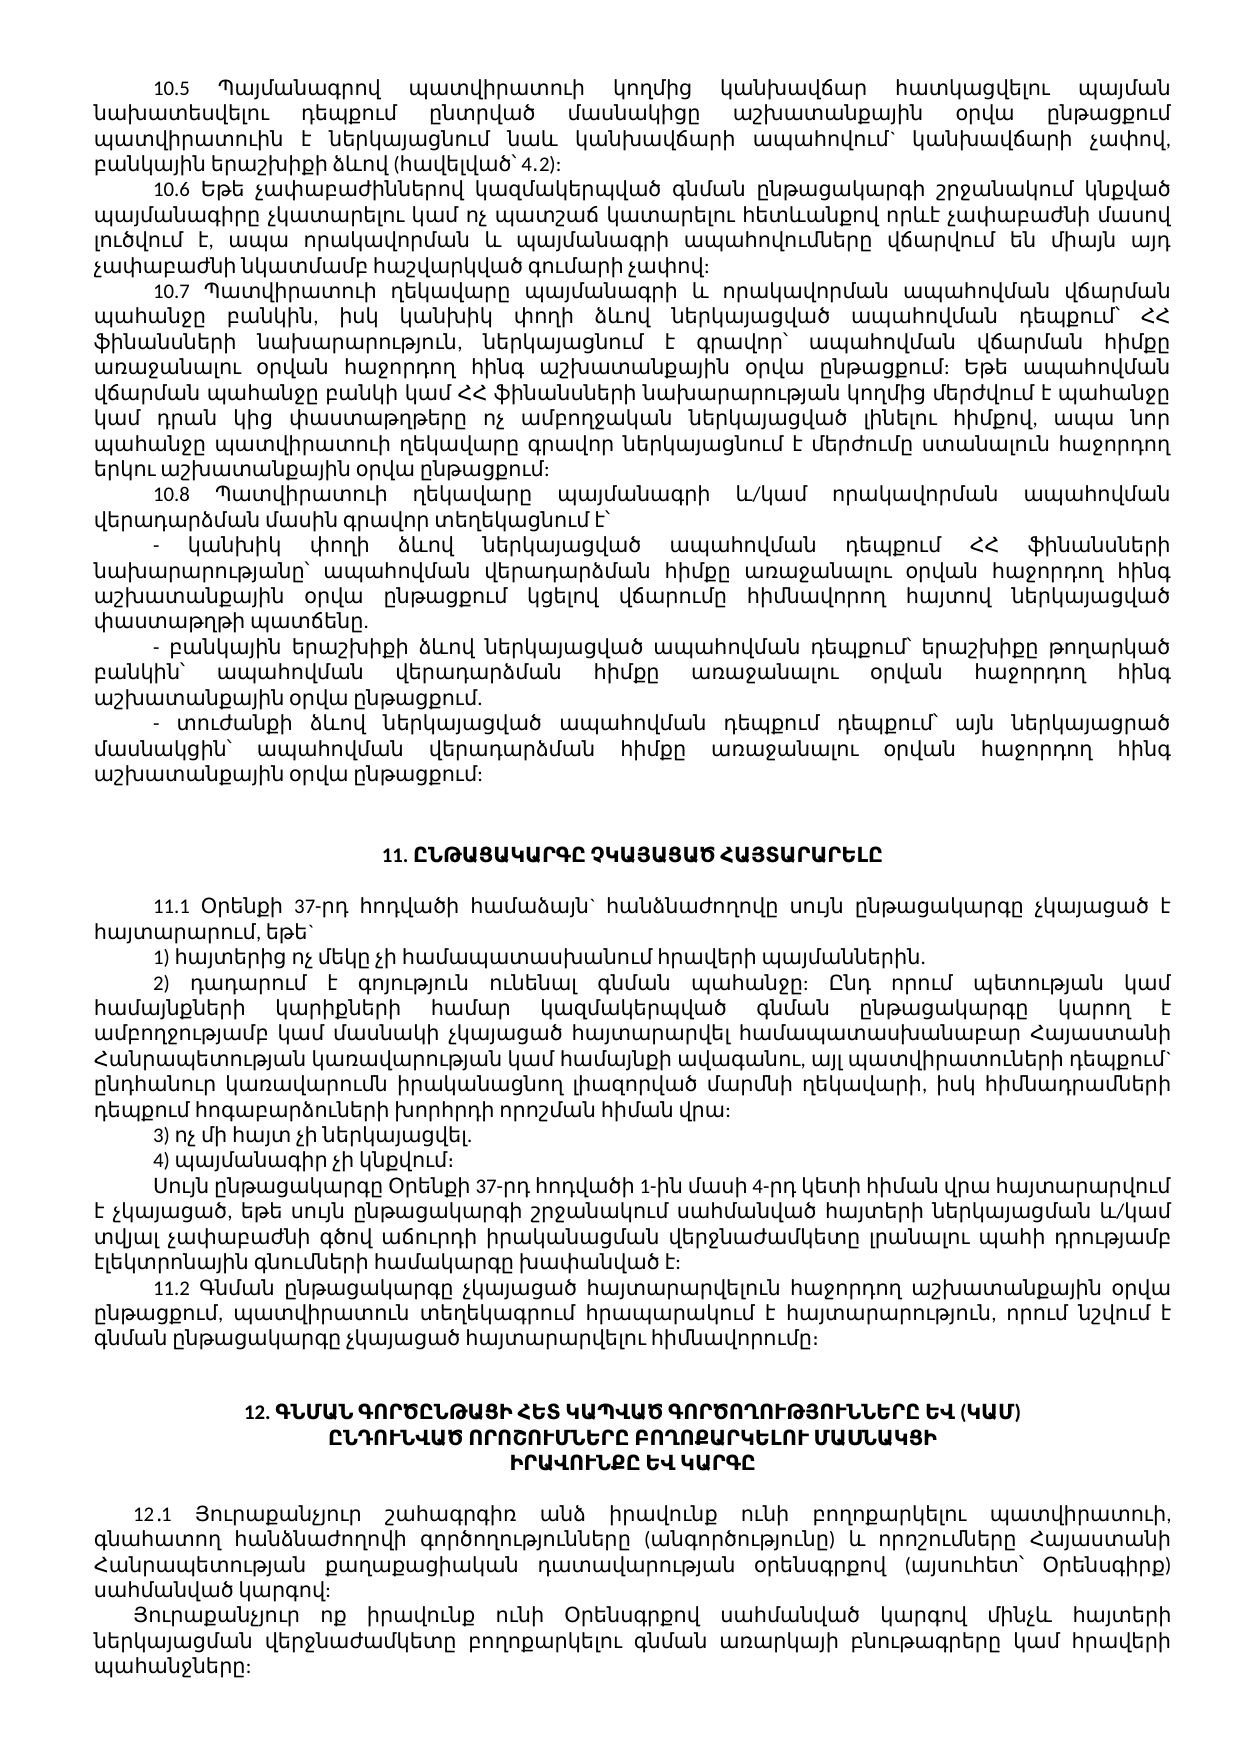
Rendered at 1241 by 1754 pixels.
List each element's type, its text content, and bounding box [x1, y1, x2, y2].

text 1) հայտերից ոչ մեկը չի համապատասխանում հրավերի պայմաններին. [94, 944, 1171, 970]
text ԻՐԱՎՈՒՆՔԸ ԵՎ ԿԱՐԳԸ [94, 1450, 1171, 1476]
text 4) պայմանագիր չի կնքվում։ [94, 1148, 1171, 1173]
text - տուժանքի ձևով ներկայացված ապահովման դեպքում դեպքում՝ այն ներկայացրած մասնակցին՝ ապահովման վերադարձման հիմքը առաջանալու օրվան հաջորդող հինգ աշխատանքային օրվա ընթացքում: [94, 710, 1171, 787]
text - բանկային երաշխիքի ձևով ներկայացված ապահովման դեպքում՝ երաշխիքը թողարկած բանկին՝ ապահովման վերադարձման հիմքը առաջանալու օրվան հաջորդող հինգ աշխատանքային օրվա ընթացքում. [94, 634, 1171, 710]
text 2) դադարում է գոյություն ունենալ գնման պահանջը: Ընդ որում պետության կամ համայնքների կարիքների համար կազմակերպված գնման ընթացակարգը կարող է ամբողջությամբ կամ մասնակի չկայացած հայտարարվել համապատասխանաբար Հայաստանի Հանրապետության կառավարության կամ համայնքի ավագանու, այլ պատվիրատուների դեպքում` ընդհանուր կառավարումն իրականացնող լիազորված մարմնի ղեկավարի, իսկ հիմնադրամների դեպքում հոգաբարձուների խորհրդի որոշման հիման վրա: [94, 970, 1171, 1122]
text 10.6 Եթե չափաբաժիններով կազմակերպված գնման ընթացակարգի շրջանակում կնքված պայմանագիրը չկատարելու կամ ոչ պատշաճ կատարելու հետևանքով որևէ չափաբաժնի մասով լուծվում է, ապա որակավորման և պայմանագրի ապահովումները վճարվում են միայն այդ չափաբաժնի նկատմամբ հաշվարկված գումարի չափով: [94, 177, 1171, 278]
text 11. ԸՆԹԱՑԱԿԱՐԳԸ ՉԿԱՅԱՑԱԾ ՀԱՅՏԱՐԱՐԵԼԸ [94, 843, 1171, 868]
text - կանխիկ փողի ձևով ներկայացված ապահովման դեպքում ՀՀ ֆինանսների նախարարությանը՝ ապահովման վերադարձման հիմքը առաջանալու օրվան հաջորդող հինգ աշխատանքային օրվա ընթացքում կցելով վճարումը հիմնավորող հայտով ներկայացված փաստաթղթի պատճենը. [94, 532, 1171, 634]
text ԸՆԴՈՒՆՎԱԾ ՈՐՈՇՈՒՄՆԵՐԸ ԲՈՂՈՔԱՐԿԵԼՈՒ ՄԱՍՆԱԿՑԻ [94, 1425, 1171, 1450]
text 10.5 Պայմանագրով պատվիրատուի կողմից կանխավճար հատկացվելու պայման նախատեսվելու դեպքում ընտրված մասնակիցը աշխատանքային օրվա ընթացքում պատվիրատուին է ներկայացնում նաև կանխավճարի ապահովում` կանխավճարի չափով, բանկային երաշխիքի ձևով (հավելված՝ 4․2): [94, 75, 1171, 177]
text 10.7 Պատվիրատուի ղեկավարը պայմանագրի և որակավորման ապահովման վճարման պահանջը բանկին, իսկ կանխիկ փողի ձևով ներկայացված ապահովման դեպքում՝ ՀՀ ֆինանսների նախարարություն, ներկայացնում է գրավոր՝ ապահովման վճարման հիմքը առաջանալու օրվան հաջորդող հինգ աշխատանքային օրվա ընթացքում: Եթե ապահովման վճարման պահանջը բանկի կամ ՀՀ ֆինանսների նախարարության կողմից մերժվում է պահանջը կամ դրան կից փաստաթղթերը ոչ ամբողջական ներկայացված լինելու հիմքով, ապա նոր պահանջը պատվիրատուի ղեկավարը գրավոր ներկայացնում է մերժումը ստանալուն հաջորդող երկու աշխատանքային օրվա ընթացքում: [94, 278, 1171, 482]
text 11.2 Գնման ընթացակարգը չկայացած հայտարարվելուն հաջորդող աշխատանքային օրվա ընթացքում, պատվիրատուն տեղեկագրում հրապարակում է հայտարարություն, որում նշվում է գնման ընթացակարգը չկայացած հայտարարվելու հիմնավորումը։ [94, 1275, 1171, 1351]
text 3) ոչ մի հայտ չի ներկայացվել. [94, 1122, 1171, 1148]
text Յուրաքանչյուր ոք իրավունք ունի Օրենսգրքով սահմանված կարգով մինչև հայտերի ներկայացման վերջնաժամկետը բողոքարկելու գնման առարկայի բնութագրերը կամ հրավերի պահանջները: [94, 1603, 1171, 1679]
text Սույն ընթացակարգը Օրենքի 37-րդ հոդվածի 1-ին մասի 4-րդ կետի հիման վրա հայտարարվում է չկայացած, եթե սույն ընթացակարգի շրջանակում սահմանված հայտերի ներկայացման և/կամ տվյալ չափաբաժնի գծով աճուրդի իրականացման վերջնաժամկետը լրանալու պահի դրությամբ էլեկտրոնային գնումների համակարգը խափանված է: [94, 1173, 1171, 1275]
text 11.1 Օրենքի 37-րդ հոդվածի համաձայն` հանձնաժողովը սույն ընթացակարգը չկայացած է հայտարարում, եթե` [94, 893, 1171, 944]
text 12․1 Յուրաքանչյուր շահագրգիռ անձ իրավունք ունի բողոքարկելու պատվիրատուի, գնահատող հանձնաժողովի գործողությունները (անգործությունը) և որոշումները Հայաստանի Հանրապետության քաղաքացիական դատավարության օրենսգրքով (այսուհետ՝ Օրենսգիրք) սահմանված կարգով: [94, 1501, 1171, 1603]
text 12. ԳՆՄԱՆ ԳՈՐԾԸՆԹԱՑԻ ՀԵՏ ԿԱՊՎԱԾ ԳՈՐԾՈՂՈՒԹՅՈՒՆՆԵՐԸ ԵՎ (ԿԱՄ) [94, 1399, 1171, 1425]
text 10.8 Պատվիրատուի ղեկավարը պայմանագրի և/կամ որակավորման ապահովման վերադարձման մասին գրավոր տեղեկացնում է՝ [94, 482, 1171, 532]
